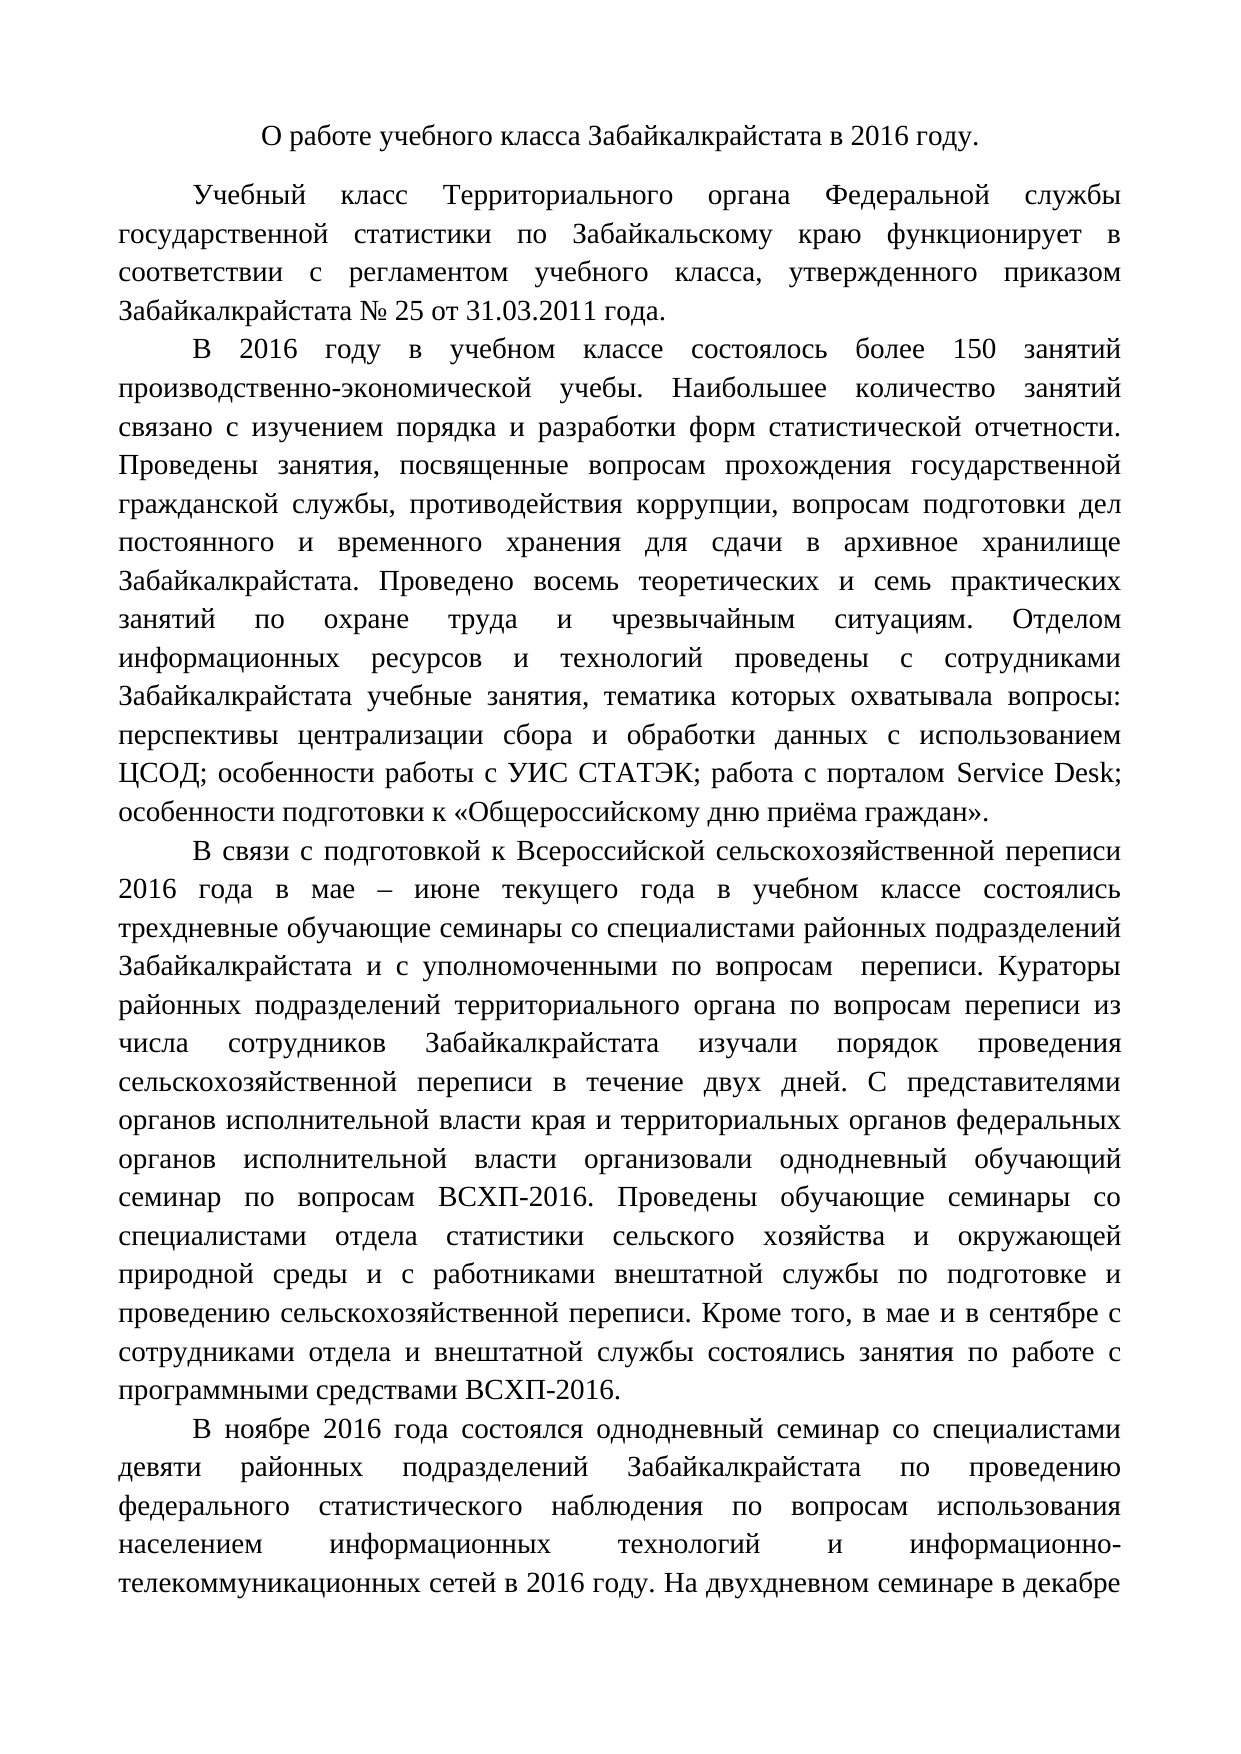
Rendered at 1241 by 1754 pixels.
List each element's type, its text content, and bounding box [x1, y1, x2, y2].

text В связи с подготовкой к Всероссийской сельскохозяйственной переписи 2016 года в мае – июне текущего года в учебном классе состоялись трехдневные обучающие семинары со специалистами районных подразделений Забайкалкрайстата и с уполномоченными по вопросам переписи. Кураторы районных подразделений территориального органа по вопросам переписи из числа сотрудников Забайкалкрайстата изучали порядок проведения сельскохозяйственной переписи в течение двух дней. С представителями органов исполнительной власти края и территориальных органов федеральных органов исполнительной власти организовали однодневный обучающий семинар по вопросам ВСХП-2016. Проведены обучающие семинары со специалистами отдела статистики сельского хозяйства и окружающей природной среды и с работниками внештатной службы по подготовке и проведению сельскохозяйственной переписи. Кроме того, в мае и в сентябре с сотрудниками отдела и внештатной службы состоялись занятия по работе с программными средствами ВСХП-2016. [118, 833, 1122, 1406]
text Учебный класс Территориального органа Федеральной службы государственной статистики по Забайкальскому краю функционирует в соответствии с регламентом учебного класса, утвержденного приказом Забайкалкрайстата № 25 от 31.03.2011 года. [118, 177, 1122, 327]
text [118, 1411, 1122, 1598]
text В 2016 году в учебном классе состоялось более 150 занятий производственно-экономической учебы. Наибольшее количество занятий связано с изучением порядка и разработки форм статистической отчетности. Проведены занятия, посвященные вопросам прохождения государственной гражданской службы, противодействия коррупции, вопросам подготовки дел постоянного и временного хранения для сдачи в архивное хранилище Забайкалкрайстата. Проведено восемь теоретических и семь практических занятий по охране труда и чрезвычайным ситуациям. Отделом информационных ресурсов и технологий проведены с сотрудниками Забайкалкрайстата учебные занятия, тематика которых охватывала вопросы: перспективы централизации сбора и обработки данных с использованием ЦСОД; особенности работы с УИС СТАТЭК; работа с порталом Service Desk; особенности подготовки к «Общероссийскому дню приёма граждан». [118, 332, 1122, 828]
text О работе учебного класса Забайкалкрайстата в 2016 году. [118, 118, 1122, 152]
